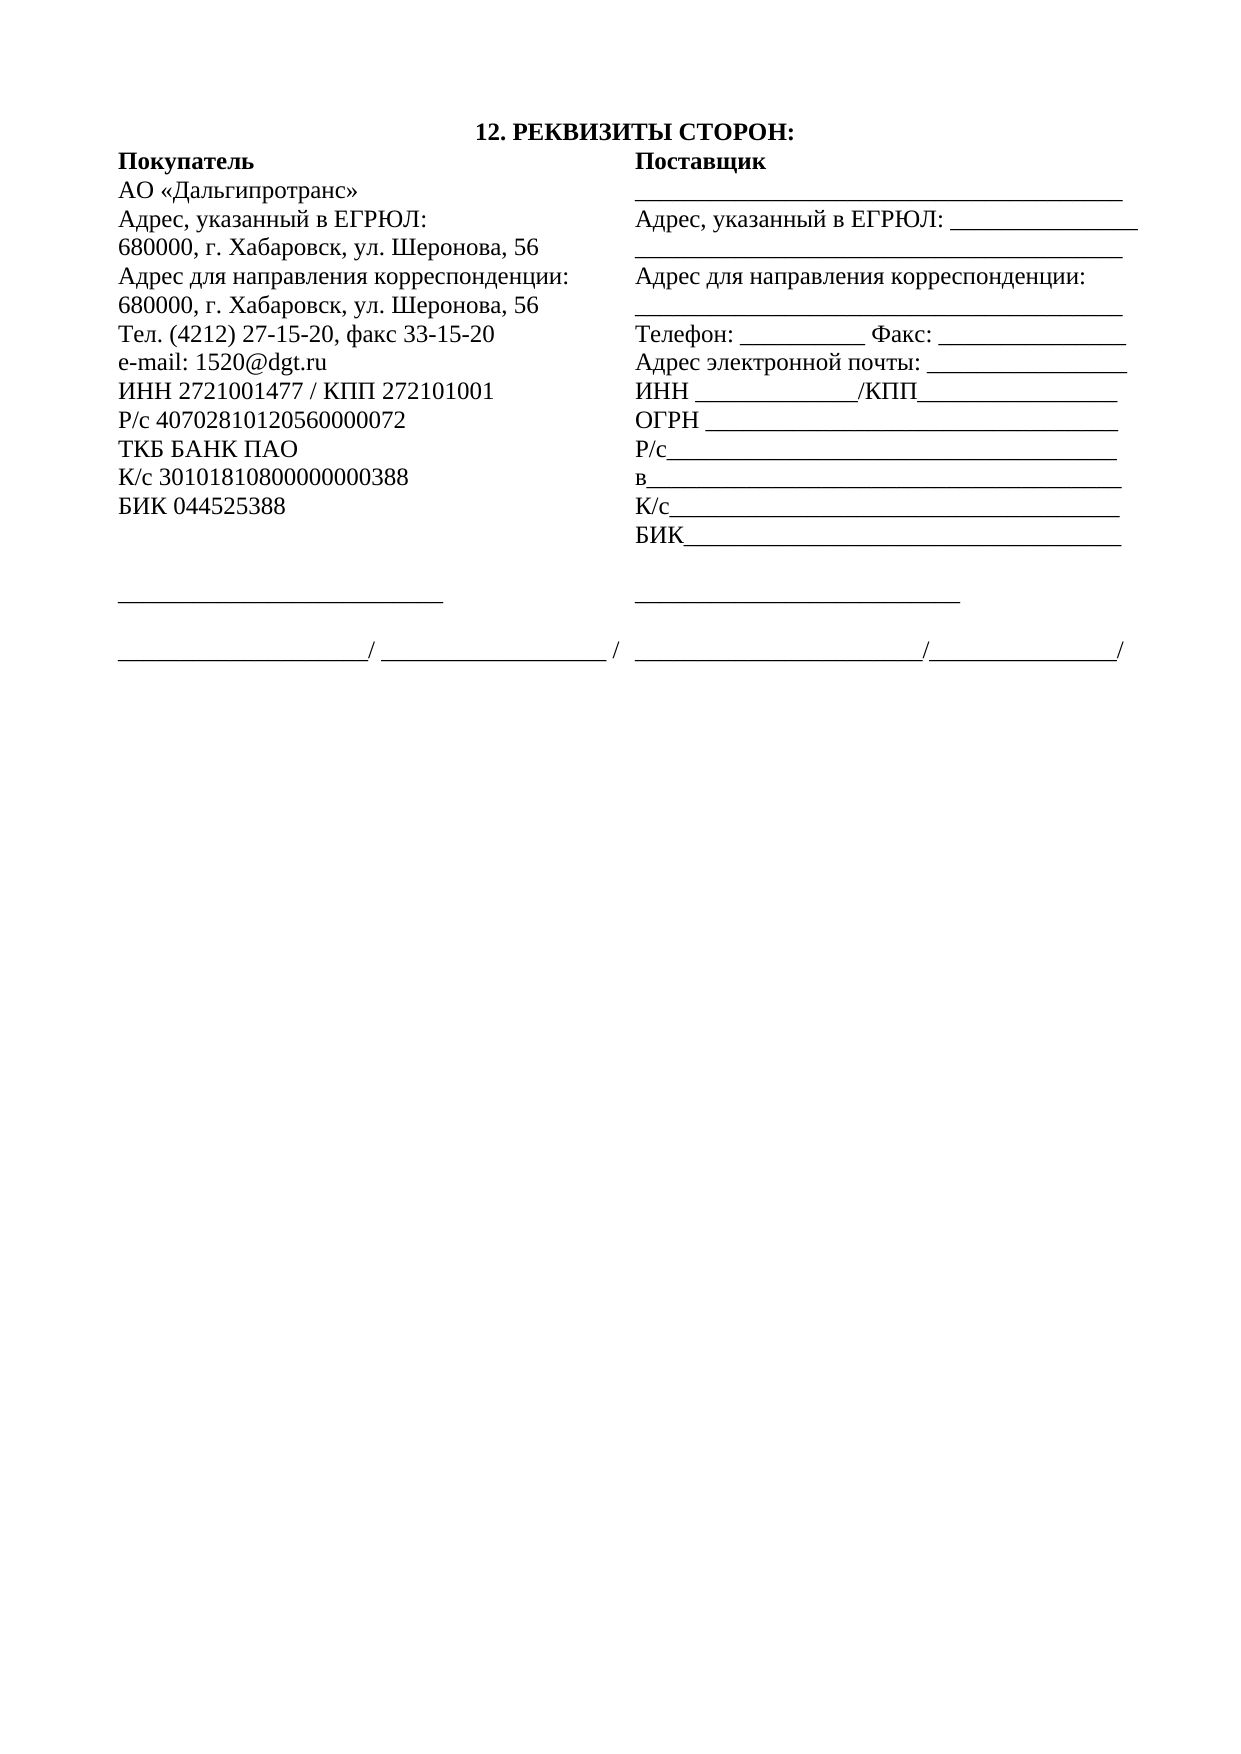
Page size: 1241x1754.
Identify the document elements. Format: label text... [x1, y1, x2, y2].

table_cell __________________________ ____________________/ __________________ / [111, 549, 627, 664]
text 12. РЕКВИЗИТЫ СТОРОН: [118, 117, 1152, 146]
table_cell АО «Дальгипротранс» Адрес, указанный в ЕГРЮЛ: 680000, г. Хабаровск, ул. Шеронова, 56 Адрес для направления корреспонденции: 680000, г. Хабаровск, ул. Шеронова, 56 Тел. (4212) 27-15-20, факс 33-15-20 e-mail: 1520@dgt.ru ИНН 2721001477 / КПП 272101001 Р/с 40702810120560000072 ТКБ БАНК ПАО К/с 30101810800000000388 БИК 044525388 [111, 175, 627, 549]
table_header Покупатель [111, 146, 627, 175]
table_header Поставщик [628, 146, 1174, 175]
table_cell __________________________ _______________________/_______________/ [628, 549, 1174, 664]
table_cell _______________________________________ Адрес, указанный в ЕГРЮЛ: _______________ _______________________________________ Адрес для направления корреспонденции: _______________________________________ Телефон: __________ Факс: _______________ Адрес электронной почты: ________________ ИНН _____________/КПП________________ ОГРН _________________________________ Р/с____________________________________ в______________________________________ К/с____________________________________ БИК___________________________________ [628, 175, 1174, 549]
